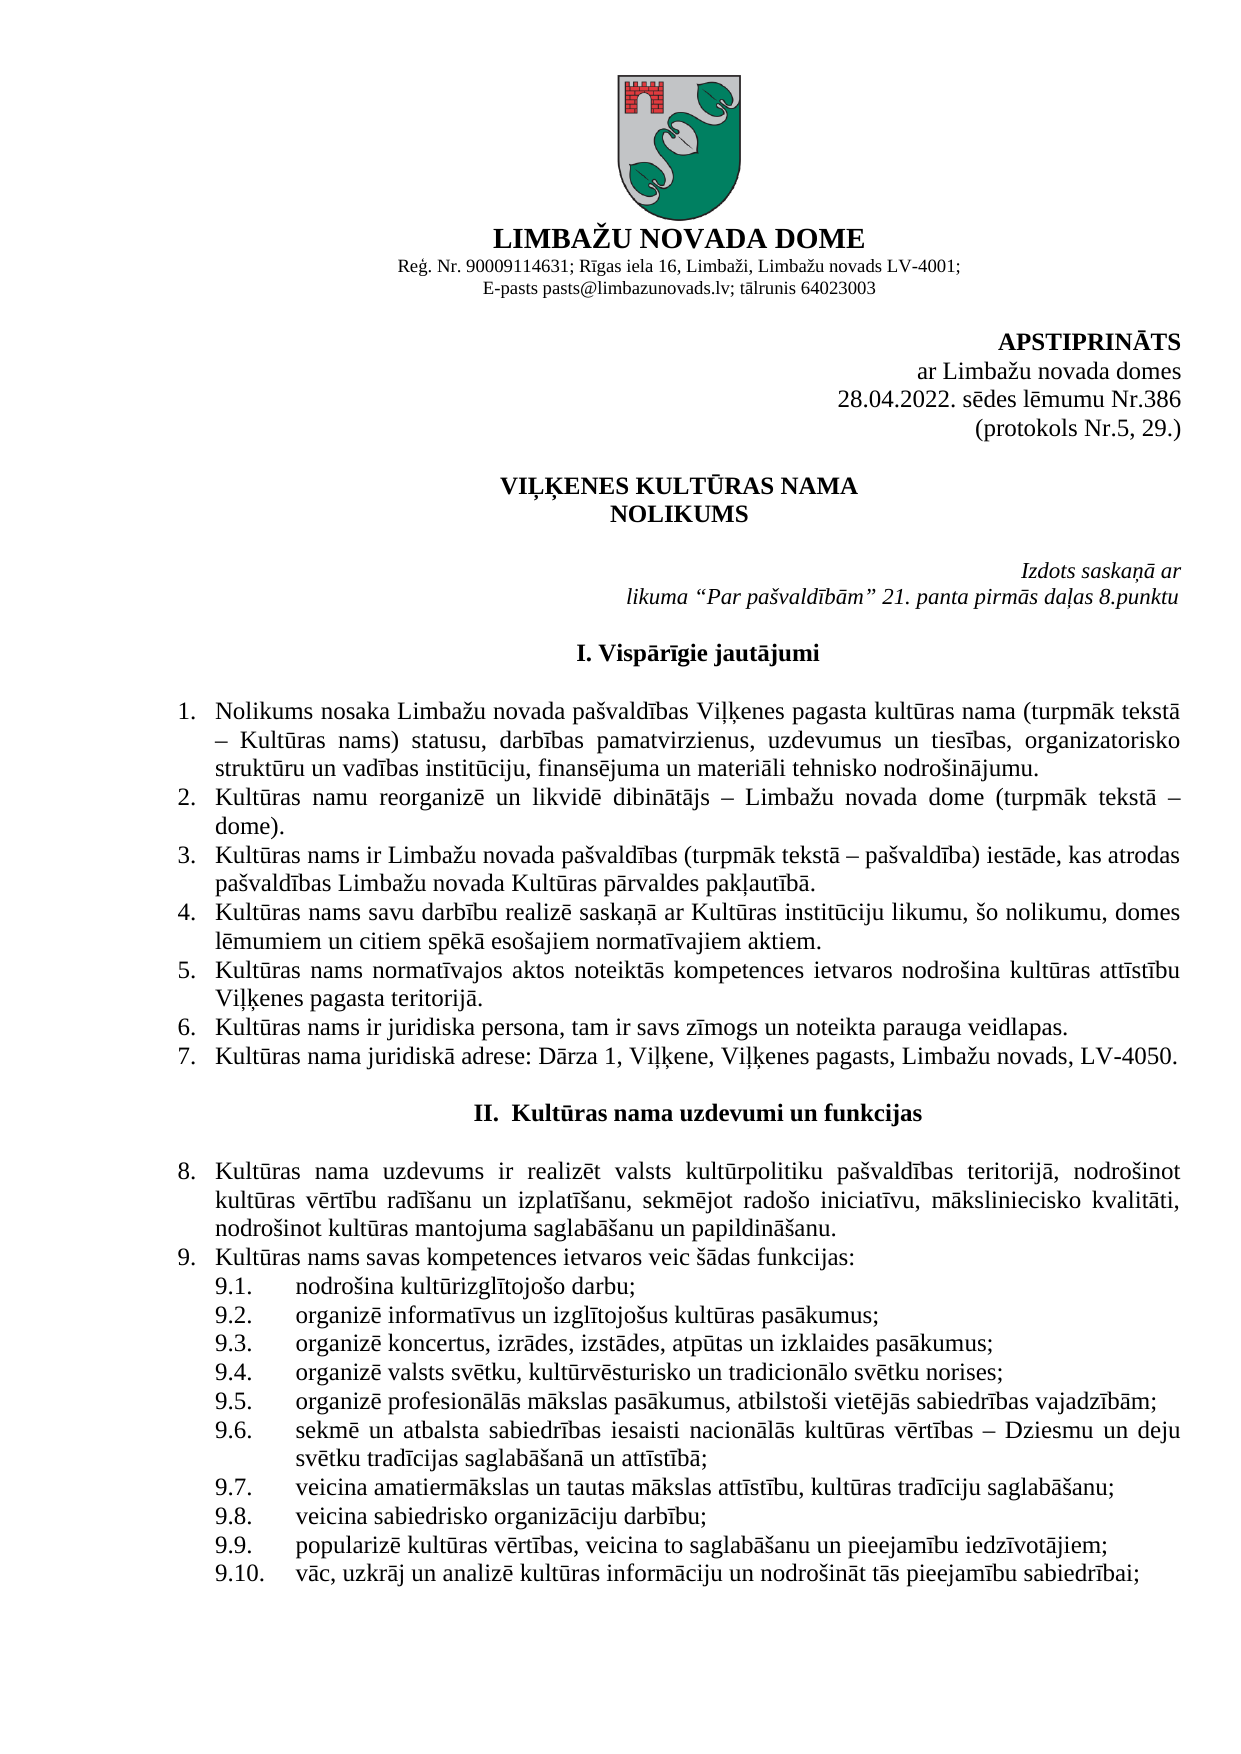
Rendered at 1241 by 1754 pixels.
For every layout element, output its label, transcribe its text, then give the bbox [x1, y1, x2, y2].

list Kultūras nama juridiskā adrese: Dārza 1, Viļķene, Viļķenes pagasts, Limbažu novads, LV-4050. [177, 1041, 1181, 1070]
text VIĻĶENES KULTŪRAS NAMA [177, 471, 1181, 499]
text likuma “Par pašvaldībām” 21. panta pirmās daļas 8.punktu [177, 583, 1181, 610]
list Kultūras nams ir Limbažu novada pašvaldības (turpmāk tekstā – pašvaldība) iestāde, kas atrodas pašvaldības Limbažu novada Kultūras pārvaldes pakļautībā. [177, 840, 1181, 897]
list Kultūras nama uzdevums ir realizēt valsts kultūrpolitiku pašvaldības teritorijā, nodrošinot kultūras vērtību radīšanu un izplatīšanu, sekmējot radošo iniciatīvu, māksliniecisko kvalitāti, nodrošinot kultūras mantojuma saglabāšanu un papildināšanu. [177, 1156, 1181, 1242]
list popularizē kultūras vērtības, veicina to saglabāšanu un pieejamību iedzīvotājiem; [215, 1530, 1181, 1558]
list organizē koncertus, izrādes, izstādes, atpūtas un izklaides pasākumus; [215, 1328, 1181, 1357]
text 28.04.2022. sēdes lēmumu Nr.386 [177, 384, 1181, 413]
list Kultūras nams savas kompetences ietvaros veic šādas funkcijas: [177, 1242, 1181, 1271]
list vāc, uzkrāj un analizē kultūras informāciju un nodrošināt tās pieejamību sabiedrībai; [215, 1558, 1181, 1587]
list nodrošina kultūrizglītojošo darbu; [215, 1271, 1181, 1300]
list Nolikums nosaka Limbažu novada pašvaldības Viļķenes pagasta kultūras nama (turpmāk tekstā – Kultūras nams) statusu, darbības pamatvirzienus, uzdevumus un tiesības, organizatorisko struktūru un vadības institūciju, finansējuma un materiāli tehnisko nodrošinājumu. [177, 696, 1181, 782]
list organizē informatīvus un izglītojošus kultūras pasākumus; [215, 1300, 1181, 1328]
list sekmē un atbalsta sabiedrības iesaisti nacionālās kultūras vērtības – Dziesmu un deju svētku tradīcijas saglabāšanā un attīstībā; [215, 1415, 1181, 1472]
list Kultūras nams savu darbību realizē saskaņā ar Kultūras institūciju likumu, šo nolikumu, domes lēmumiem un citiem spēkā esošajiem normatīvajiem aktiem. [177, 897, 1181, 955]
text Izdots saskaņā ar [177, 557, 1181, 583]
list Kultūras nams ir juridiska persona, tam ir savs zīmogs un noteikta parauga veidlapas. [177, 1012, 1181, 1041]
list veicina amatiermākslas un tautas mākslas attīstību, kultūras tradīciju saglabāšanu; [215, 1472, 1181, 1501]
text (protokols Nr.5, 29.) [177, 413, 1181, 442]
text I. Vispārīgie jautājumi [215, 638, 1181, 667]
text NOLIKUMS [177, 499, 1181, 528]
text ar Limbažu novada domes [177, 356, 1181, 384]
text APSTIPRINĀTS [177, 327, 1181, 356]
list Kultūras nams normatīvajos aktos noteiktās kompetences ietvaros nodrošina kultūras attīstību Viļķenes pagasta teritorijā. [177, 955, 1181, 1012]
picture [616, 73, 743, 222]
list organizē valsts svētku, kultūrvēsturisko un tradicionālo svētku norises; [215, 1357, 1181, 1386]
list veicina sabiedrisko organizāciju darbību; [215, 1501, 1181, 1530]
text II. Kultūras nama uzdevumi un funkcijas [215, 1098, 1181, 1127]
list organizē profesionālās mākslas pasākumus, atbilstoši vietējās sabiedrības vajadzībām; [215, 1386, 1181, 1415]
list Kultūras namu reorganizē un likvidē dibinātājs – Limbažu novada dome (turpmāk tekstā –dome). [177, 782, 1181, 840]
